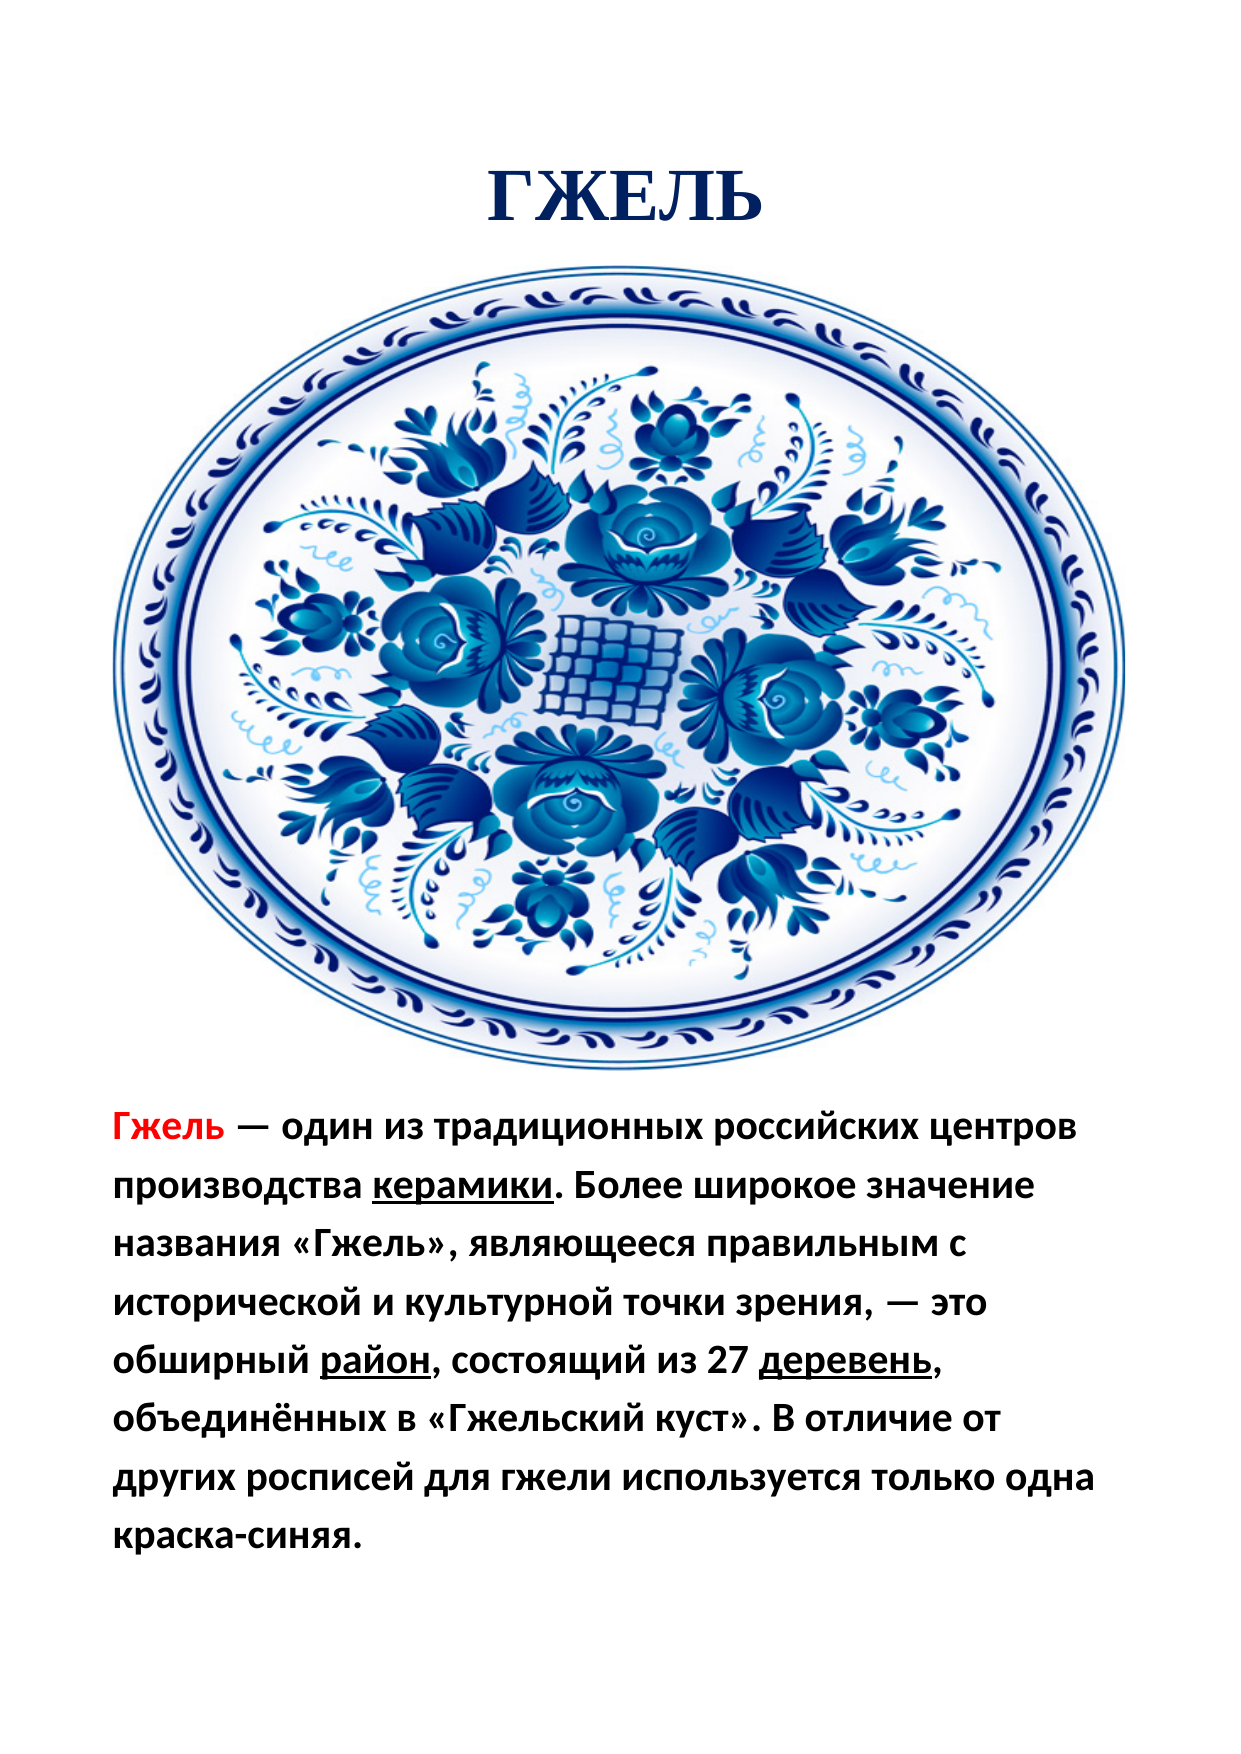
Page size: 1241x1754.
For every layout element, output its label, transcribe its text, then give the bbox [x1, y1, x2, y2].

picture [112, 265, 1125, 1071]
text ГЖЕЛЬ [112, 150, 1128, 236]
text Гжель — один из традиционных российских центров производства керамики. Более широкое значение названия «Гжель», являющееся правильным с исторической и культурной точки зрения, — это обширный район, состоящий из 27 деревень, объединённых в «Гжельский куст». В отличие от других росписей для гжели используется только одна краска-синяя. [112, 1099, 1128, 1559]
